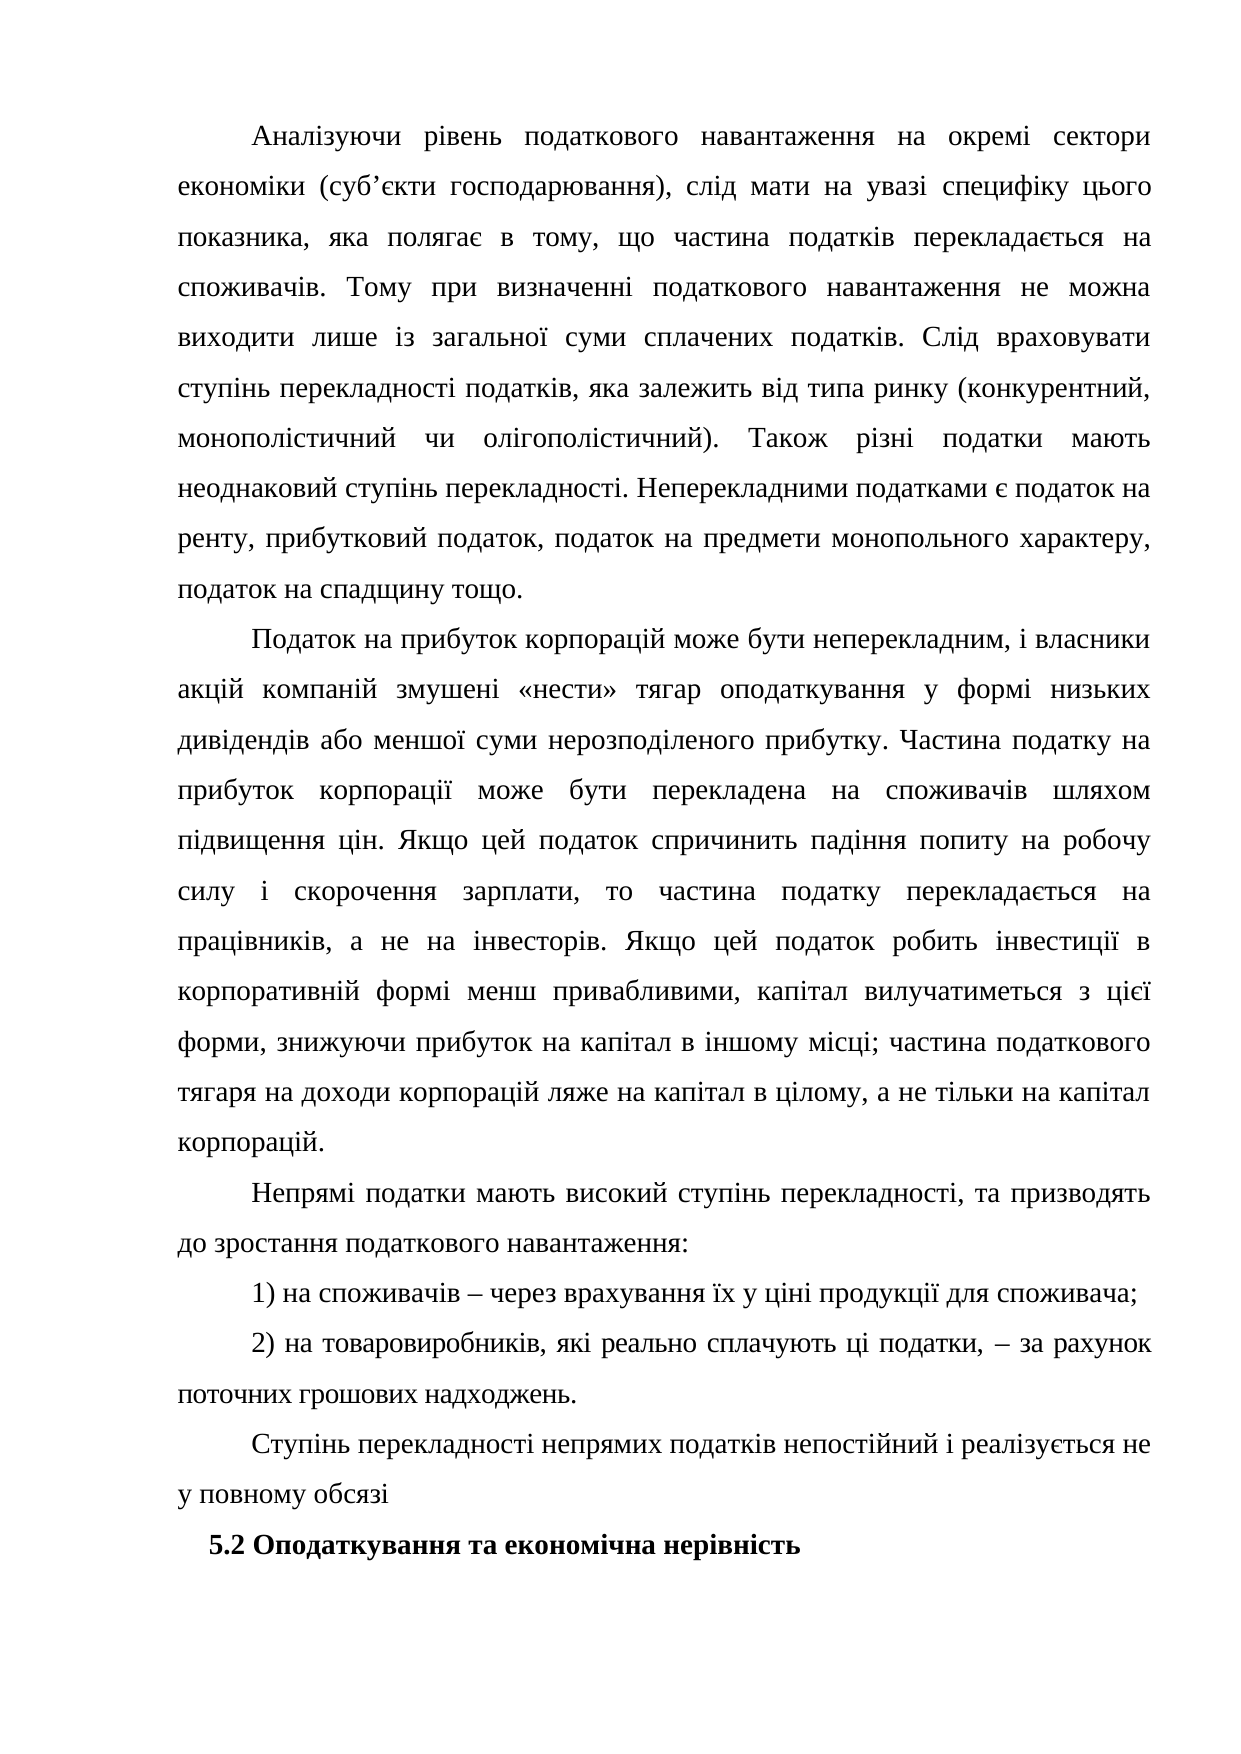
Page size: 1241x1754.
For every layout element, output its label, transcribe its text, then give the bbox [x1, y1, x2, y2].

text Ступінь перекладності непрямих податків непостійний і реалізується не у повному обсязі [177, 1426, 1152, 1510]
text 5.2 Оподаткування та економічна нерівність [208, 1527, 1152, 1560]
text 2) на товаровиробників, які реально сплачують ці податки, – за рахунок поточних грошових надходжень. [177, 1326, 1152, 1409]
text Аналізуючи рівень податкового навантаження на окремі сектори економіки (суб’єкти господарювання), слід мати на увазі специфіку цього показника, яка полягає в тому, що частина податків перекладається на споживачів. Тому при визначенні податкового навантаження не можна виходити лише із загальної суми сплачених податків. Слід враховувати ступінь перекладності податків, яка залежить від типа ринку (конкурентний, монополістичний чи олігополістичний). Також різні податки мають неоднаковий ступінь перекладності. Неперекладними податками є податок на ренту, прибутковий податок, податок на предмети монопольного характеру, податок на спадщину тощо. [177, 118, 1152, 604]
text 1) на споживачів – через врахування їх у ціні продукції для споживача; [177, 1275, 1152, 1309]
text Податок на прибуток корпорацій може бути неперекладним, і власники акцій компаній змушені «нести» тягар оподаткування у формі низьких дивідендів або меншої суми нерозподіленого прибутку. Частина податку на прибуток корпорації може бути перекладена на споживачів шляхом підвищення цін. Якщо цей податок спричинить падіння попиту на робочу силу і скорочення зарплати, то частина податку перекладається на працівників, а не на інвесторів. Якщо цей податок робить інвестиції в корпоративній формі менш привабливими, капітал вилучатиметься з цієї форми, знижуючи прибуток на капітал в іншому місці; частина податкового тягаря на доходи корпорацій ляже на капітал в цілому, а не тільки на капітал корпорацій. [177, 621, 1152, 1158]
text Непрямі податки мають високий ступінь перекладності, та призводять до зростання податкового навантаження: [177, 1175, 1152, 1258]
